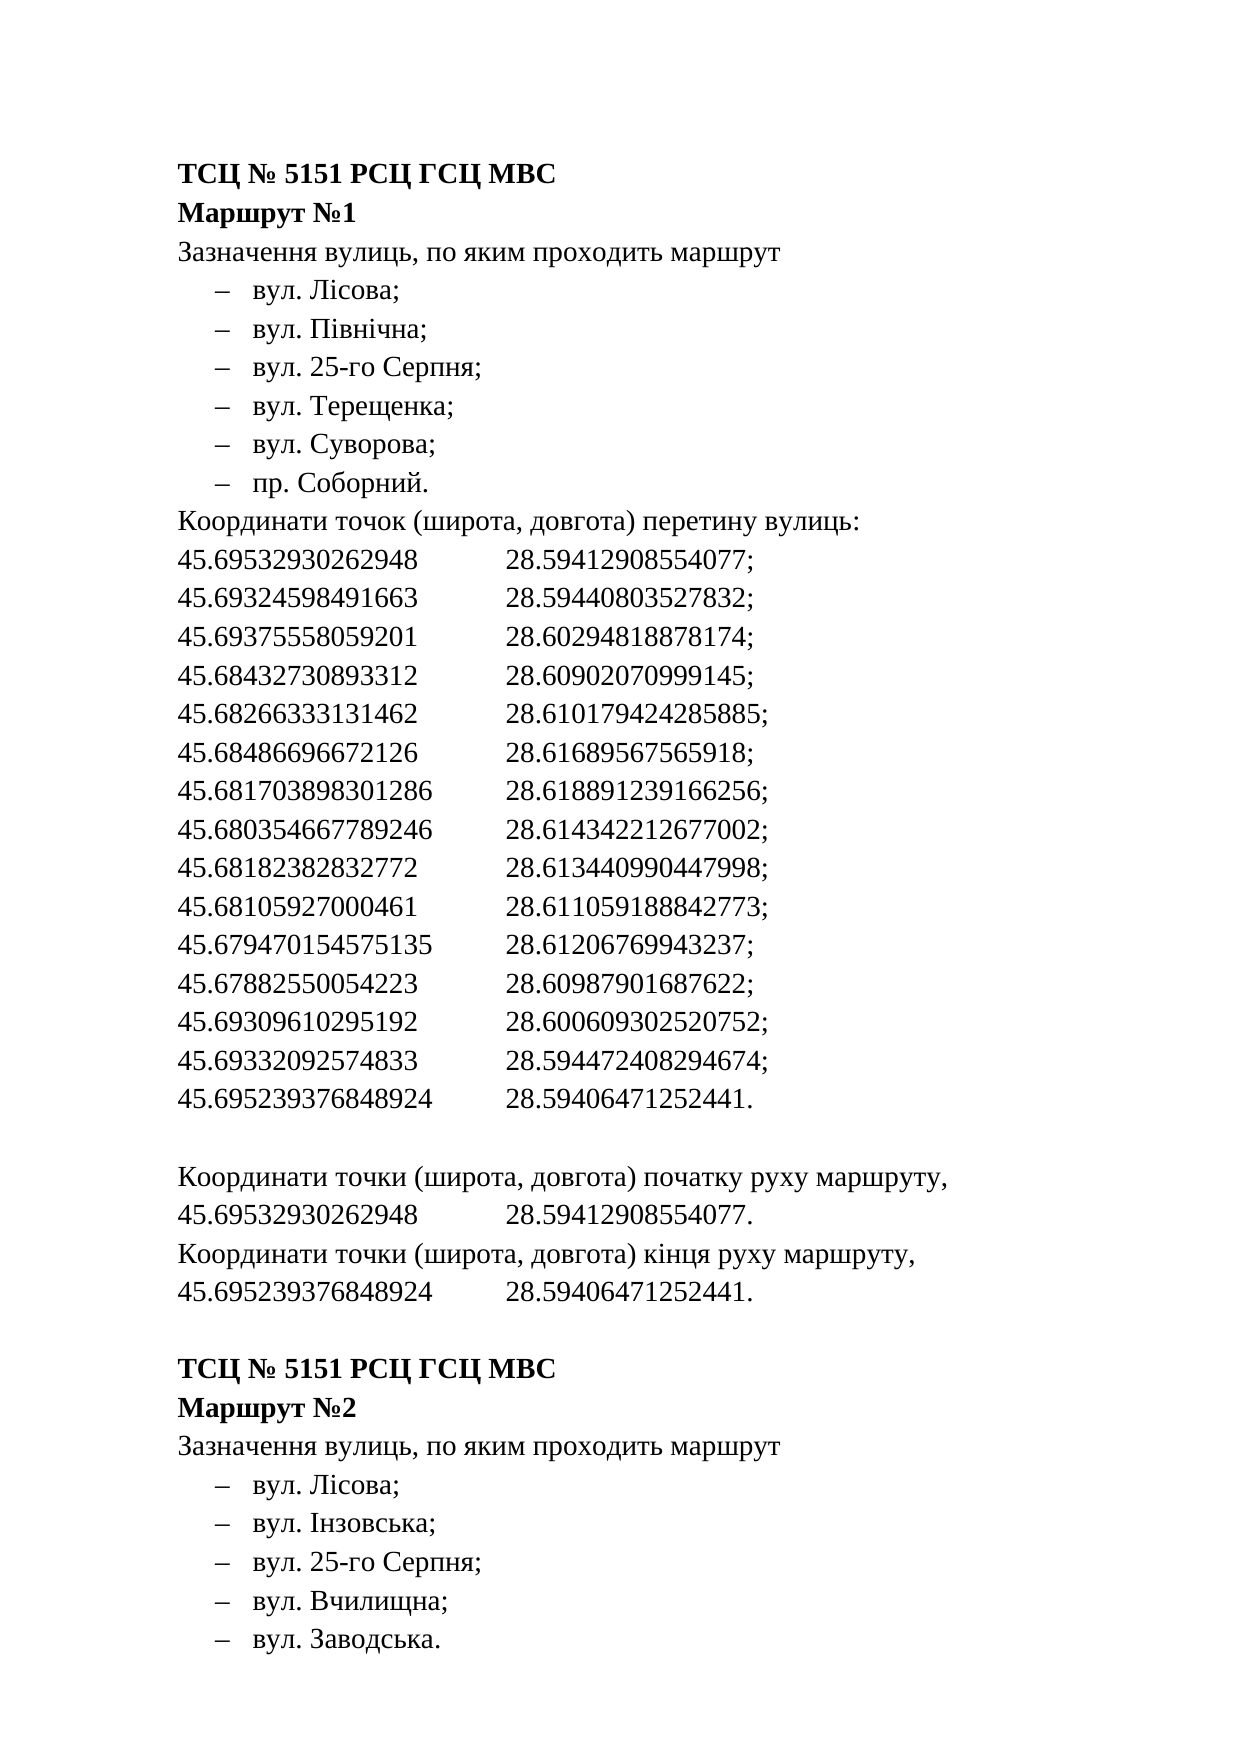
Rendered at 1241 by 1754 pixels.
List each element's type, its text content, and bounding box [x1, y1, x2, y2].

text 45.680354667789246 28.614342212677002; [177, 812, 1181, 845]
text ТСЦ № 5151 РСЦ ГСЦ МВС [177, 157, 1181, 190]
text 45.68486696672126 28.61689567565918; [177, 735, 1181, 768]
text 45.68105927000461 28.611059188842773; [177, 889, 1181, 922]
text 45.67882550054223 28.60987901687622; [177, 966, 1181, 999]
text 45.69375558059201 28.60294818878174; [177, 619, 1181, 653]
text Координати точки (широта, довгота) кінця руху маршруту, [177, 1236, 1181, 1269]
list вул. 25-го Серпня; [215, 1544, 1181, 1578]
list вул. Інзовська; [215, 1506, 1181, 1539]
list вул. 25-го Серпня; [215, 349, 1181, 383]
text 45.695239376848924 28.59406471252441. [177, 1082, 1181, 1115]
list пр. Соборний. [215, 465, 1181, 498]
text Маршрут №1 [177, 195, 1181, 229]
list вул. Лісова; [215, 1467, 1181, 1501]
text 45.68432730893312 28.60902070999145; [177, 658, 1181, 691]
list вул. Суворова; [215, 426, 1181, 460]
text 45.68266333131462 28.610179424285885; [177, 696, 1181, 730]
text Маршрут №2 [177, 1390, 1181, 1423]
text 45.68182382832772 28.613440990447998; [177, 850, 1181, 884]
text 45.69532930262948 28.59412908554077; [177, 542, 1181, 576]
text 45.681703898301286 28.618891239166256; [177, 773, 1181, 807]
list вул. Заводська. [215, 1621, 1181, 1655]
list вул. Вчилищна; [215, 1583, 1181, 1616]
list вул. Північна; [215, 311, 1181, 344]
text 45.69309610295192 28.600609302520752; [177, 1004, 1181, 1038]
text Координати точок (широта, довгота) перетину вулиць: [177, 503, 1181, 537]
text 45.69324598491663 28.59440803527832; [177, 581, 1181, 614]
text Зазначення вулиць, по яким проходить маршрут [177, 1428, 1181, 1462]
text Зазначення вулиць, по яким проходить маршрут [177, 234, 1181, 267]
text ТСЦ № 5151 РСЦ ГСЦ МВС [177, 1351, 1181, 1385]
text 45.679470154575135 28.61206769943237; [177, 927, 1181, 961]
list вул. Терещенка; [215, 388, 1181, 421]
text 45.695239376848924 28.59406471252441. [177, 1274, 1181, 1308]
text 45.69332092574833 28.594472408294674; [177, 1043, 1181, 1077]
text Координати точки (широта, довгота) початку руху маршруту, 45.69532930262948 28.59412908554077. [177, 1159, 1181, 1231]
list вул. Лісова; [215, 272, 1181, 306]
